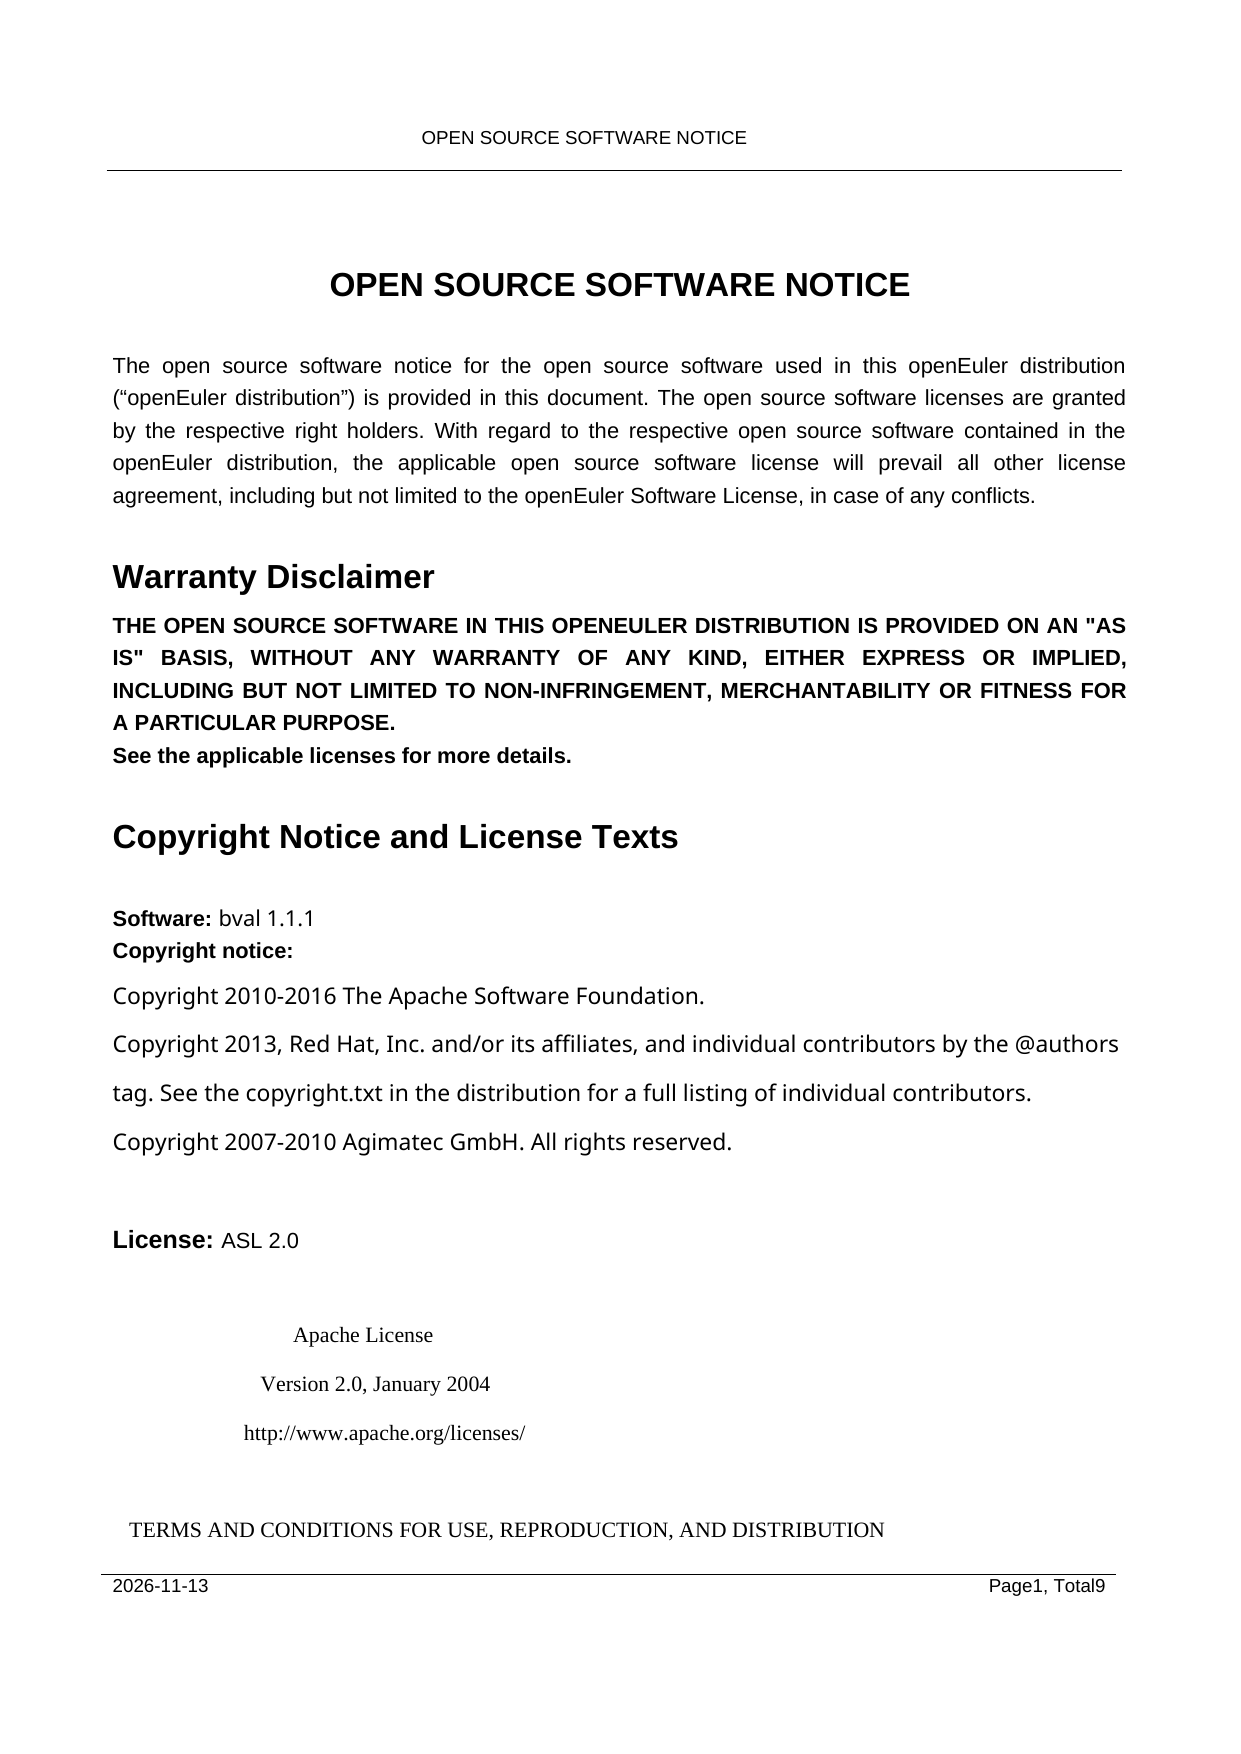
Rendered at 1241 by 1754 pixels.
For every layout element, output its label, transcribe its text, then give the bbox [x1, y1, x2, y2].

text Software: bval 1.1.1 [112, 901, 1128, 934]
text License: ASL 2.0 [112, 1223, 1128, 1255]
text Copyright 2010-2016 The Apache Software Foundation. Copyright 2013, Red Hat, Inc. and/or its affiliates, and individual contributors by the @authors tag. See the copyright.txt in the distribution for a full listing of individual contributors. Copyright 2007-2010 Agimatec GmbH. All rights reserved. [112, 979, 1128, 1207]
text Copyright Notice and License Texts [112, 804, 1128, 869]
text The open source software notice for the open source software used in this openEuler distribution (“openEuler distribution”) is provided in this document. The open source software licenses are granted by the respective right holders. With regard to the respective open source software contained in the openEuler distribution, the applicable open source software license will prevail all other license agreement, including but not limited to the openEuler Software License, in case of any conflicts. [112, 349, 1128, 511]
text THE OPEN SOURCE SOFTWARE IN THIS OPENEULER DISTRIBUTION IS PROVIDED ON AN "AS IS" BASIS, WITHOUT ANY WARRANTY OF ANY KIND, EITHER EXPRESS OR IMPLIED, INCLUDING BUT NOT LIMITED TO NON-INFRINGEMENT, MERCHANTABILITY OR FITNESS FOR A PARTICULAR PURPOSE. See the applicable licenses for more details. [112, 609, 1128, 771]
text OPEN SOURCE SOFTWARE NOTICE [112, 251, 1128, 316]
text Copyright notice: [112, 934, 1128, 966]
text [112, 1270, 1128, 1546]
text Warranty Disclaimer [112, 544, 1128, 609]
